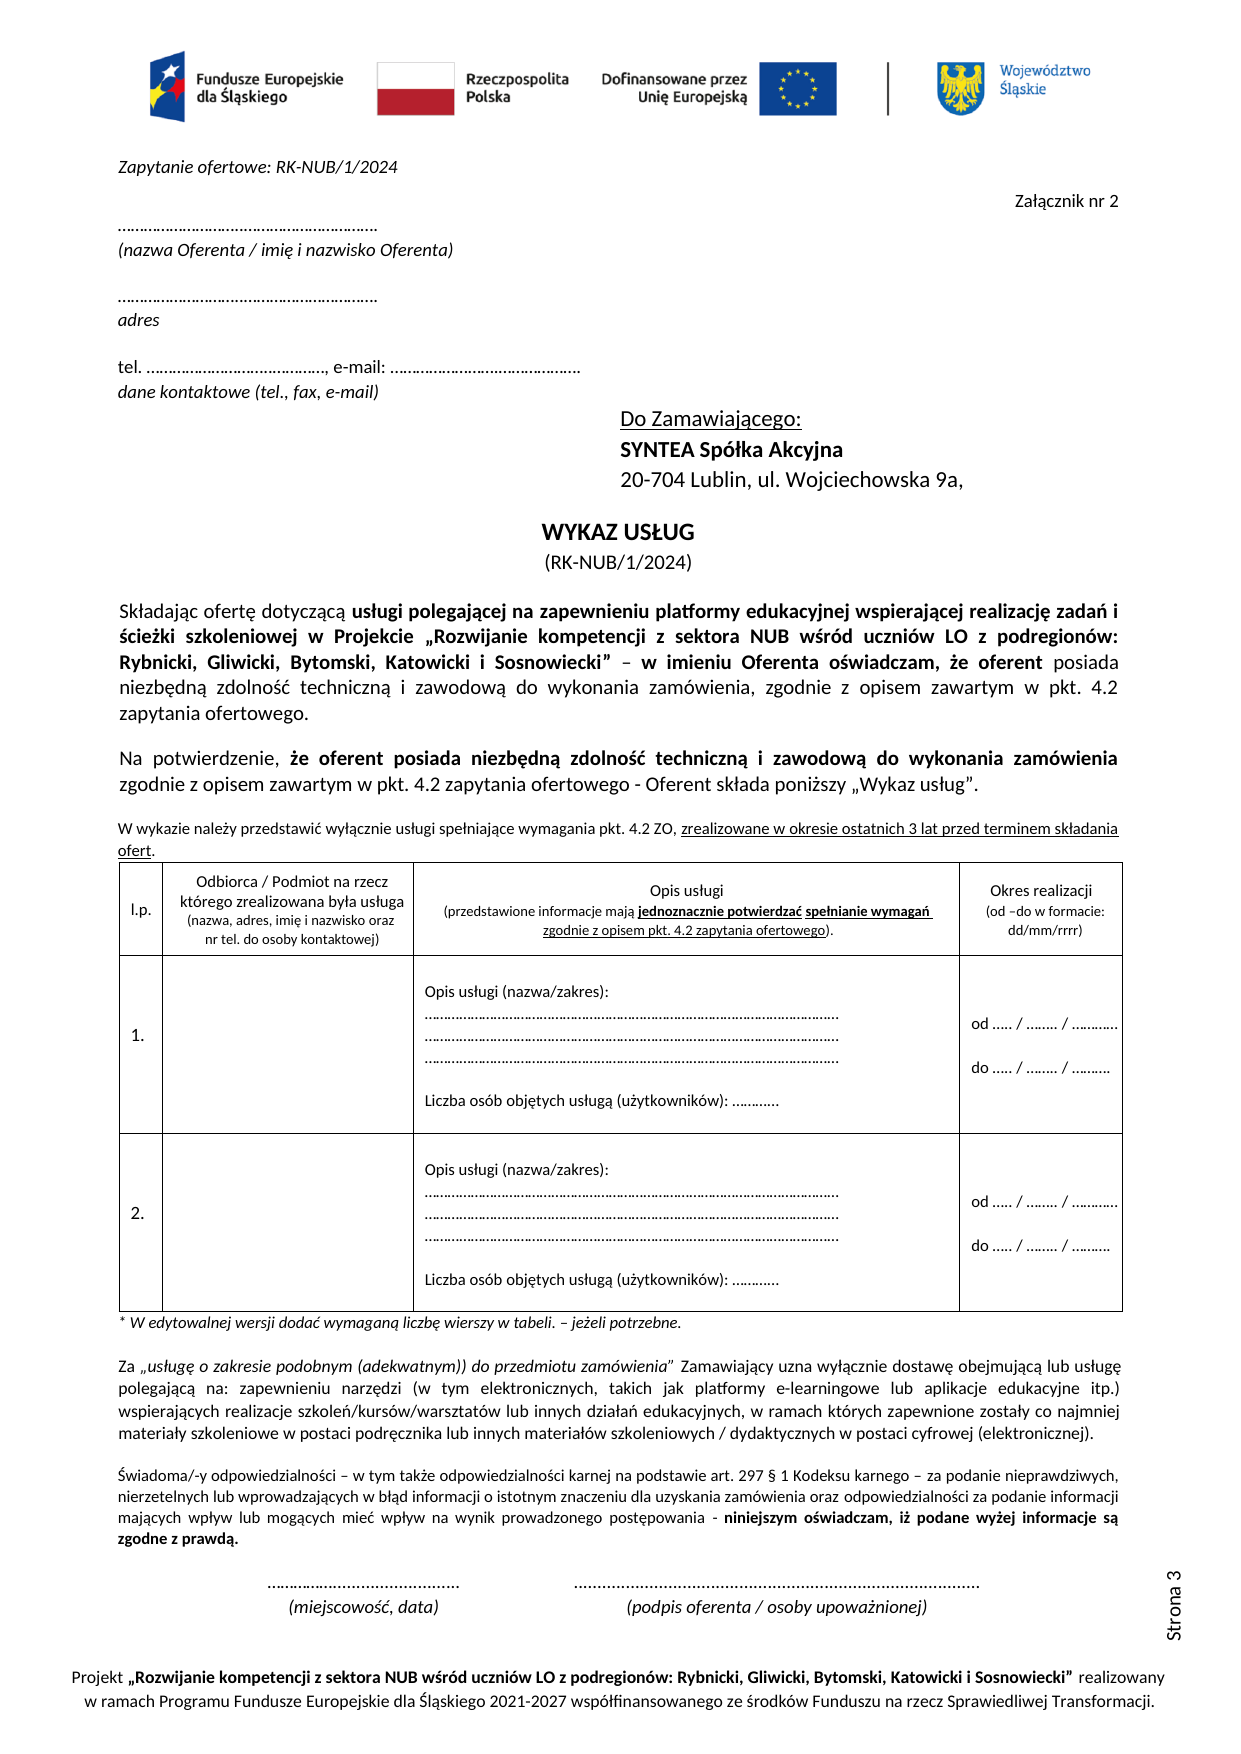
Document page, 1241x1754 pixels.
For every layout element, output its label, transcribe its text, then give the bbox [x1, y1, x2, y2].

table_header l.p. [120, 863, 162, 955]
text * W edytowalnej wersji dodać wymaganą liczbę wierszy w tabeli. – jeżeli potrzebne. [118, 1312, 1122, 1332]
text Do Zamawiającego: [620, 404, 1122, 432]
text (nazwa Oferenta / imię i nazwisko Oferenta) [118, 238, 1094, 261]
text Świadoma/-y odpowiedzialności – w tym także odpowiedzialności karnej na podstawie art. 297 § 1 Kodeksu karnego – za podanie nieprawdziwych, nierzetelnych lub wprowadzających w błąd informacji o istotnym znaczeniu dla uzyskania zamówienia oraz odpowiedzialności za podanie informacji mających wpływ lub mogących mieć wpływ na wynik prowadzonego postępowania - niniejszym oświadczam, iż podane wyżej informacje są zgodne z prawdą. [118, 1466, 1119, 1548]
table_cell (podpis oferenta / osoby upoważnionej) [573, 1595, 985, 1620]
text Za „usługę o zakresie podobnym (adekwatnym)) do przedmiotu zamówienia” Zamawiający uzna wyłącznie dostawę obejmującą lub usługę polegającą na: zapewnieniu narzędzi (w tym elektronicznych, takich jak platformy e-learningowe lub aplikacje edukacyjne itp.) wspierających realizacje szkoleń/kursów/warsztatów lub innych działań edukacyjnych, w ramach których zapewnione zostały co najmniej materiały szkoleniowe w postaci podręcznika lub innych materiałów szkoleniowych / dydaktycznych w postaci cyfrowej (elektronicznej). [118, 1355, 1122, 1444]
table_header Opis usługi (przedstawione informacje mają jednoznacznie potwierdzać spełnianie wymagań zgodnie z opisem pkt. 4.2 zapytania ofertowego). [414, 863, 959, 955]
text Na potwierdzenie, że oferent posiada niezbędną zdolność techniczną i zawodową do wykonania zamówienia zgodnie z opisem zawartym w pkt. 4.2 zapytania ofertowego - Oferent składa poniższy „Wykaz usług”. [119, 746, 1119, 796]
table_cell [163, 956, 413, 1133]
table_cell (miejscowość, data) [268, 1595, 573, 1620]
table_cell [120, 956, 162, 1133]
text SYNTEA Spółka Akcyjna [620, 435, 1122, 463]
text Załącznik nr 2 [119, 189, 1118, 212]
table_cell [120, 1134, 162, 1311]
table_header Okres realizacji (od –do w formacie: dd/mm/rrrr) [960, 863, 1122, 955]
table_cell Opis usługi (nazwa/zakres): ……………………………………………………………………………………………… ……………………………………………………………………………………………… ……………………………………………………………………………………………… Liczba osób objętych usługą (użytkowników): ………... [414, 1134, 959, 1311]
table_header ……………........................... [268, 1570, 573, 1595]
picture [121, 29, 1119, 141]
table_cell od ….. / …….. / ………… do ….. / …….. / ………. [960, 956, 1122, 1133]
table_cell od ….. / …….. / ………… do ….. / …….. / ………. [960, 1134, 1122, 1311]
table_cell Opis usługi (nazwa/zakres): ……………………………………………………………………………………………… ……………………………………………………………………………………………… ……………………………………………………………………………………………… Liczba osób objętych usługą (użytkowników): ………... [414, 956, 959, 1133]
text dane kontaktowe (tel., fax, e-mail) [118, 380, 1122, 403]
text tel. ………………………..…………, e-mail: …………………….………………. [118, 355, 1119, 378]
text ………………………..…………………………. [118, 213, 1119, 236]
table_cell [163, 1134, 413, 1311]
text 20-704 Lublin, ul. Wojciechowska 9a, [620, 465, 1122, 493]
text ………………………..…………………………. [118, 284, 1119, 307]
table_header ...................................................................................... [573, 1570, 985, 1595]
text adres [118, 308, 1122, 331]
text Składając ofertę dotyczącą usługi polegającej na zapewnieniu platformy edukacyjnej wspierającej realizację zadań i ścieżki szkoleniowej w Projekcie „Rozwijanie kompetencji z sektora NUB wśród uczniów LO z podregionów: Rybnicki, Gliwicki, Bytomski, Katowicki i Sosnowiecki” – w imieniu Oferenta oświadczam, że oferent posiada niezbędną zdolność techniczną i zawodową do wykonania zamówienia, zgodnie z opisem zawartym w pkt. 4.2 zapytania ofertowego. [119, 598, 1119, 725]
table_header Odbiorca / Podmiot na rzecz którego zrealizowana była usługa (nazwa, adres, imię i nazwisko oraz nr tel. do osoby kontaktowej) [163, 863, 413, 955]
text WYKAZ USŁUG (RK-NUB/1/2024) [119, 516, 1117, 574]
text W wykazie należy przedstawić wyłącznie usługi spełniające wymagania pkt. 4.2 ZO, zrealizowane w okresie ostatnich 3 lat przed terminem składania ofert. [118, 818, 1119, 861]
